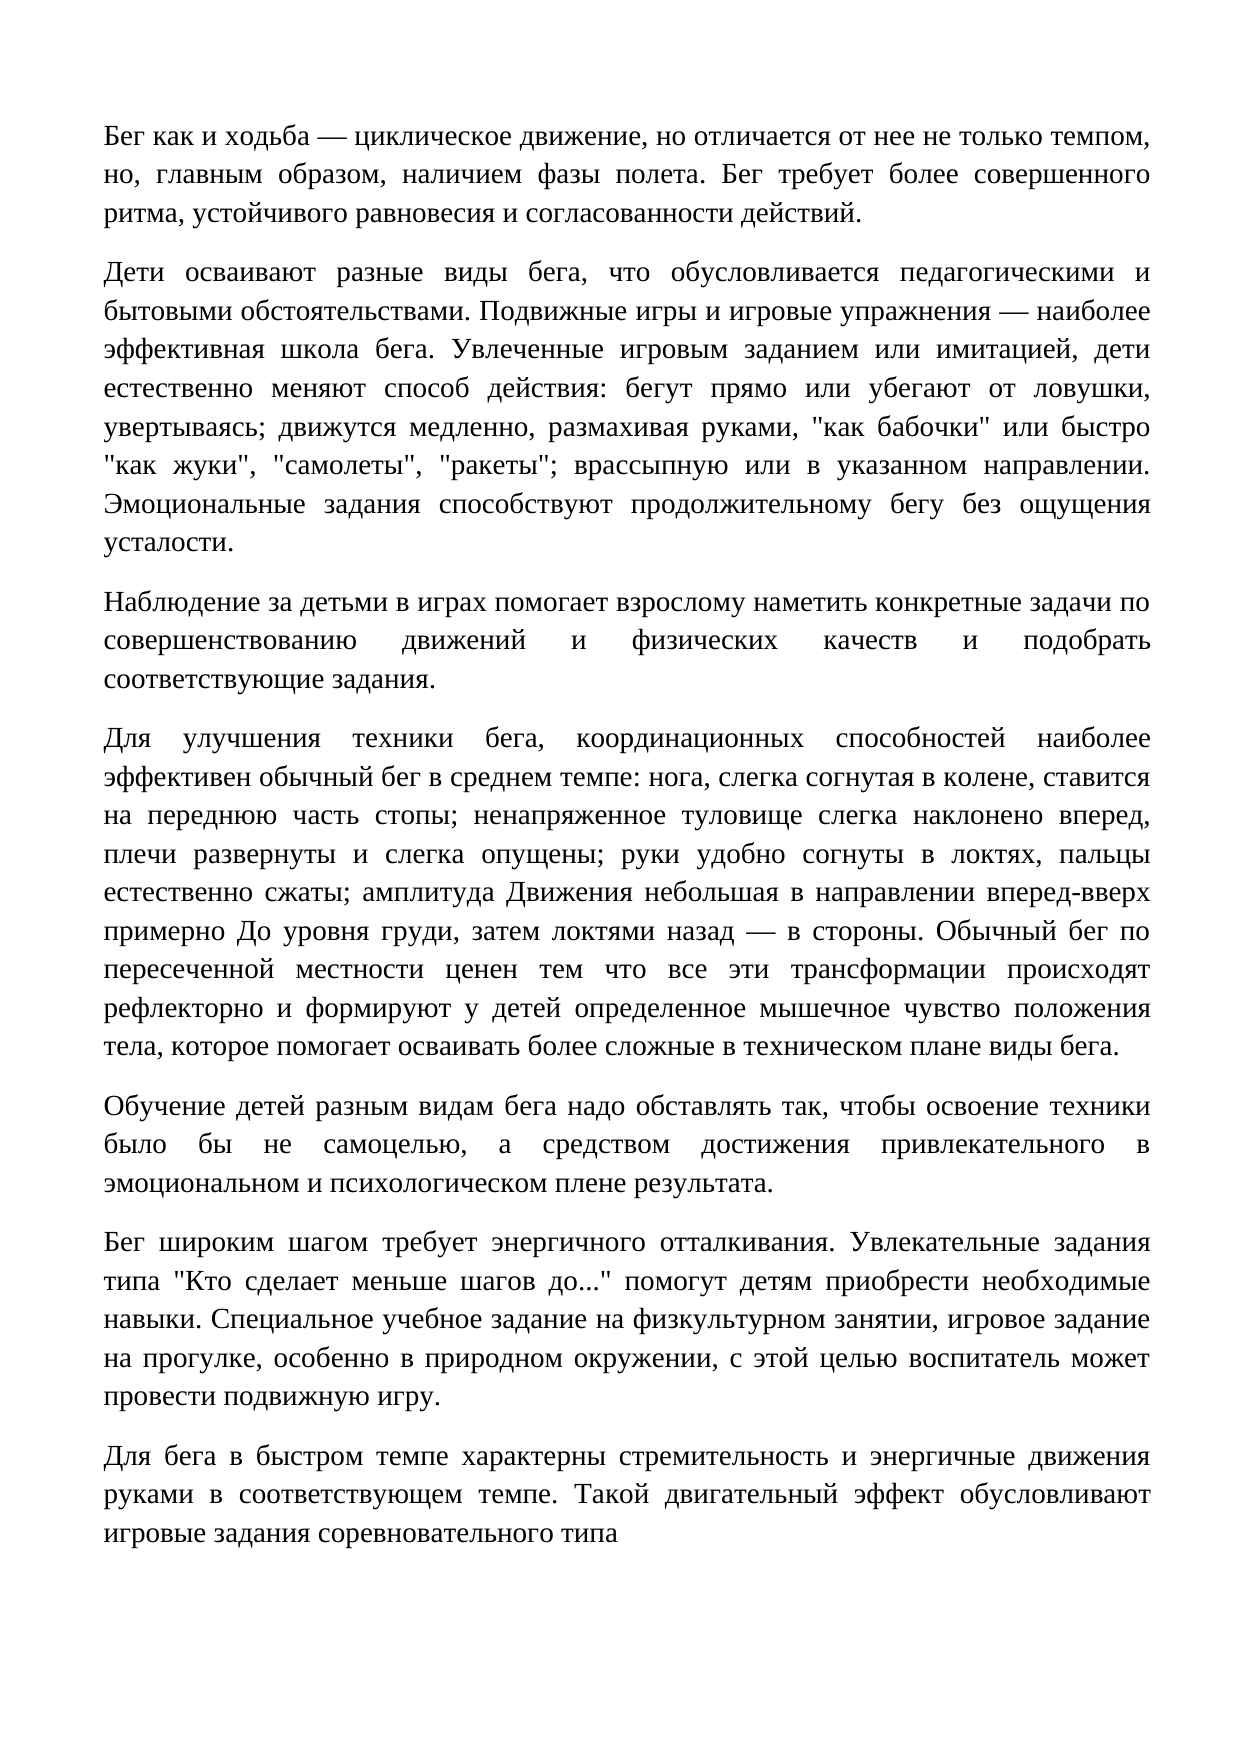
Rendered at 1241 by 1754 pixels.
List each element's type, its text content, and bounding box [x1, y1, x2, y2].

text Бег широким шагом требует энергичного отталкивания. Увлекательные задания типа "Кто сделает меньше шагов до..." помогут детям приобрести необходимые навыки. Специальное учебное задание на физкультурном занятии, игровое задание на прогулке, особенно в природном окружении, с этой целью воспитатель может провести подвижную игру. [103, 1224, 1152, 1412]
text Обучение детей разным видам бега надо обставлять так, чтобы освоение техники было бы не самоцелью, а средством достижения привлекательного в эмоциональном и психологическом плене результата. [103, 1088, 1152, 1198]
text Дети осваивают разные виды бега, что обусловливается педагогическими и бытовыми обстоятельствами. Подвижные игры и игровые упражнения — наиболее эффективная школа бега. Увлеченные игровым заданием или имитацией, дети естественно меняют способ действия: бегут прямо или убегают от ловушки, увертываясь; движутся медленно, размахивая руками, "как бабочки" или быстро "как жуки", "самолеты", "ракеты"; врассыпную или в указанном направлении. Эмоциональные задания способствуют продолжительному бегу без ощущения усталости. [103, 254, 1152, 558]
text Бег как и ходьба — циклическое движение, но отличается от нее не только темпом, но, главным образом, наличием фазы полета. Бег требует более совершенного ритма, устойчивого равновесия и согласованности действий. [103, 118, 1152, 229]
text Для улучшения техники бега, координационных способностей наиболее эффективен обычный бег в среднем темпе: нога, слегка согнутая в колене, ставится на переднюю часть стопы; ненапряженное туловище слегка наклонено вперед, плечи развернуты и слегка опущены; руки удобно согнуты в локтях, пальцы естественно сжаты; амплитуда Движения небольшая в направлении вперед-вверх примерно До уровня груди, затем локтями назад — в стороны. Обычный бег по пересеченной местности ценен тем что все эти трансформации происходят рефлекторно и формируют у детей определенное мышечное чувство положения тела, которое помогает осваивать более сложные в техническом плане виды бега. [103, 720, 1152, 1062]
text Наблюдение за детьми в играх помогает взрослому наметить конкретные задачи по совершенствованию движений и физических качеств и подобрать соответствующие задания. [103, 584, 1152, 694]
text Для бега в быстром темпе характерны стремительность и энергичные движения руками в соответствующем темпе. Такой двигательный эффект обусловливают игровые задания соревновательного типа [103, 1438, 1152, 1548]
